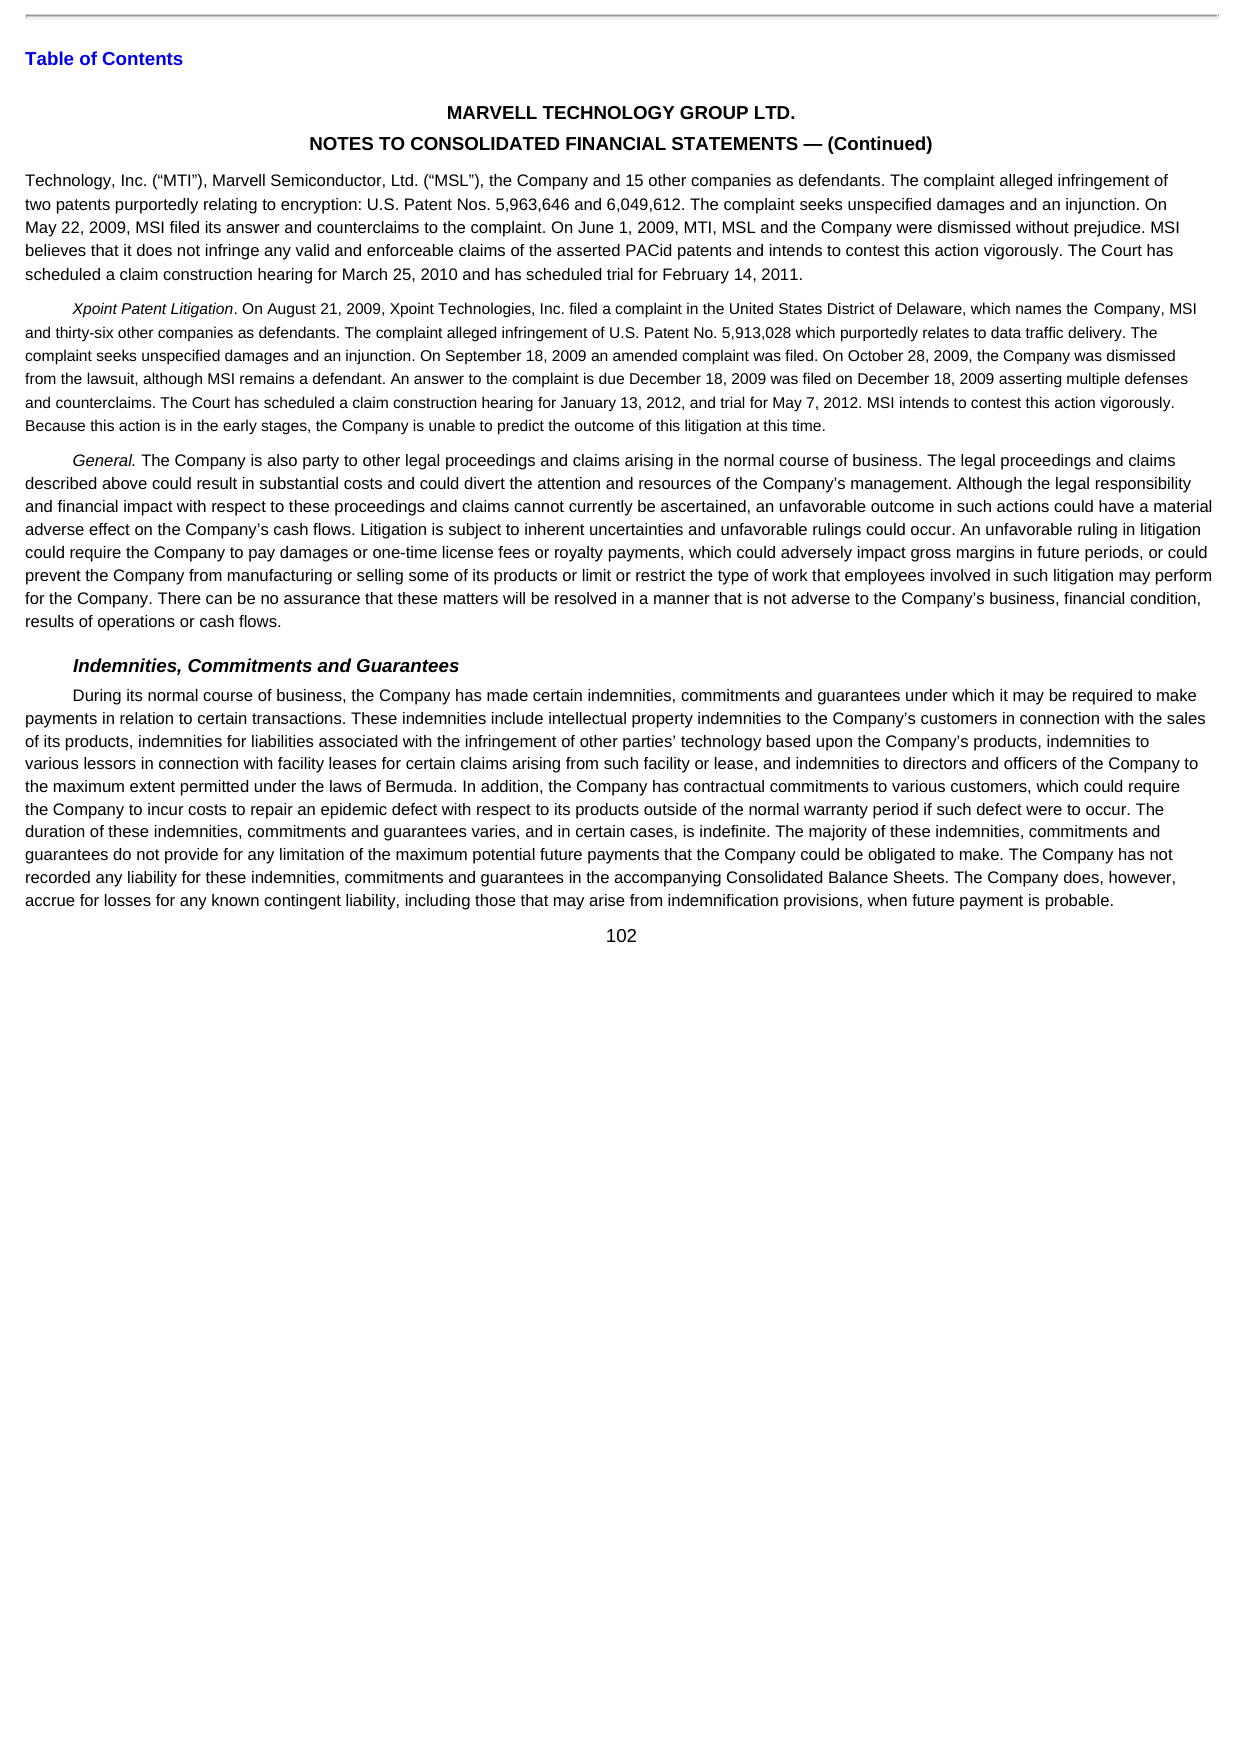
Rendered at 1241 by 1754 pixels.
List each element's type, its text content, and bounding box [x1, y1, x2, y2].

text MARVELL TECHNOLOGY GROUP LTD. [25, 102, 1217, 123]
text 102 [25, 924, 1217, 946]
text NOTES TO CONSOLIDATED FINANCIAL STATEMENTS — (Continued) [25, 133, 1217, 154]
picture [23, 14, 1220, 21]
text Xpoint Patent Litigation. On August 21, 2009, Xpoint Technologies, Inc. filed a complaint in the United States District of Delaware, which names the Company, MSI and thirty-six other companies as defendants. The complaint alleged infringement of U.S. Patent No. 5,913,028 which purportedly relates to data traffic delivery. The complaint seeks unspecified damages and an injunction. On September 18, 2009 an amended complaint was filed. On October 28, 2009, the Company was dismissed from the lawsuit, although MSI remains a defendant. An answer to the complaint is due December 18, 2009 was filed on December 18, 2009 asserting multiple defenses and counterclaims. The Court has scheduled a claim construction hearing for January 13, 2012, and trial for May 7, 2012. MSI intends to contest this action vigorously. Because this action is in the early stages, the Company is unable to predict the outcome of this litigation at this time. [25, 300, 1203, 435]
text Table of Contents [25, 48, 1215, 69]
text Indemnities, Commitments and Guarantees [73, 655, 1215, 677]
text General. The Company is also party to other legal proceedings and claims arising in the normal course of business. The legal proceedings and claims described above could result in substantial costs and could divert the attention and resources of the Company’s management. Although the legal responsibility and financial impact with respect to these proceedings and claims cannot currently be ascertained, an unfavorable outcome in such actions could have a material adverse effect on the Company’s cash flows. Litigation is subject to inherent uncertainties and unfavorable rulings could occur. An unfavorable ruling in litigation could require the Company to pay damages or one-time license fees or royalty payments, which could adversely impact gross margins in future periods, or could prevent the Company from manufacturing or selling some of its products or limit or restrict the type of work that employees involved in such litigation may perform for the Company. There can be no assurance that these matters will be resolved in a manner that is not adverse to the Company’s business, financial condition, results of operations or cash flows. [25, 451, 1215, 631]
text Technology, Inc. (“MTI”), Marvell Semiconductor, Ltd. (“MSL”), the Company and 15 other companies as defendants. The complaint alleged infringement of two patents purportedly relating to encryption: U.S. Patent Nos. 5,963,646 and 6,049,612. The complaint seeks unspecified damages and an injunction. On May 22, 2009, MSI filed its answer and counterclaims to the complaint. On June 1, 2009, MTI, MSL and the Company were dismissed without prejudice. MSI believes that it does not infringe any valid and enforceable claims of the asserted PACid patents and intends to contest this action vigorously. The Court has scheduled a claim construction hearing for March 25, 2010 and has scheduled trial for February 14, 2011. [25, 171, 1192, 284]
text During its normal course of business, the Company has made certain indemnities, commitments and guarantees under which it may be required to make payments in relation to certain transactions. These indemnities include intellectual property indemnities to the Company’s customers in connection with the sales of its products, indemnities for liabilities associated with the infringement of other parties’ technology based upon the Company’s products, indemnities to various lessors in connection with facility leases for certain claims arising from such facility or lease, and indemnities to directors and officers of the Company to the maximum extent permitted under the laws of Bermuda. In addition, the Company has contractual commitments to various customers, which could require the Company to incur costs to repair an epidemic defect with respect to its products outside of the normal warranty period if such defect were to occur. The duration of these indemnities, commitments and guarantees varies, and in certain cases, is indefinite. The majority of these indemnities, commitments and guarantees do not provide for any limitation of the maximum potential future payments that the Company could be obligated to make. The Company has not recorded any liability for these indemnities, commitments and guarantees in the accompanying Consolidated Balance Sheets. The Company does, however, accrue for losses for any known contingent liability, including those that may arise from indemnification provisions, when future payment is probable. [25, 686, 1207, 909]
